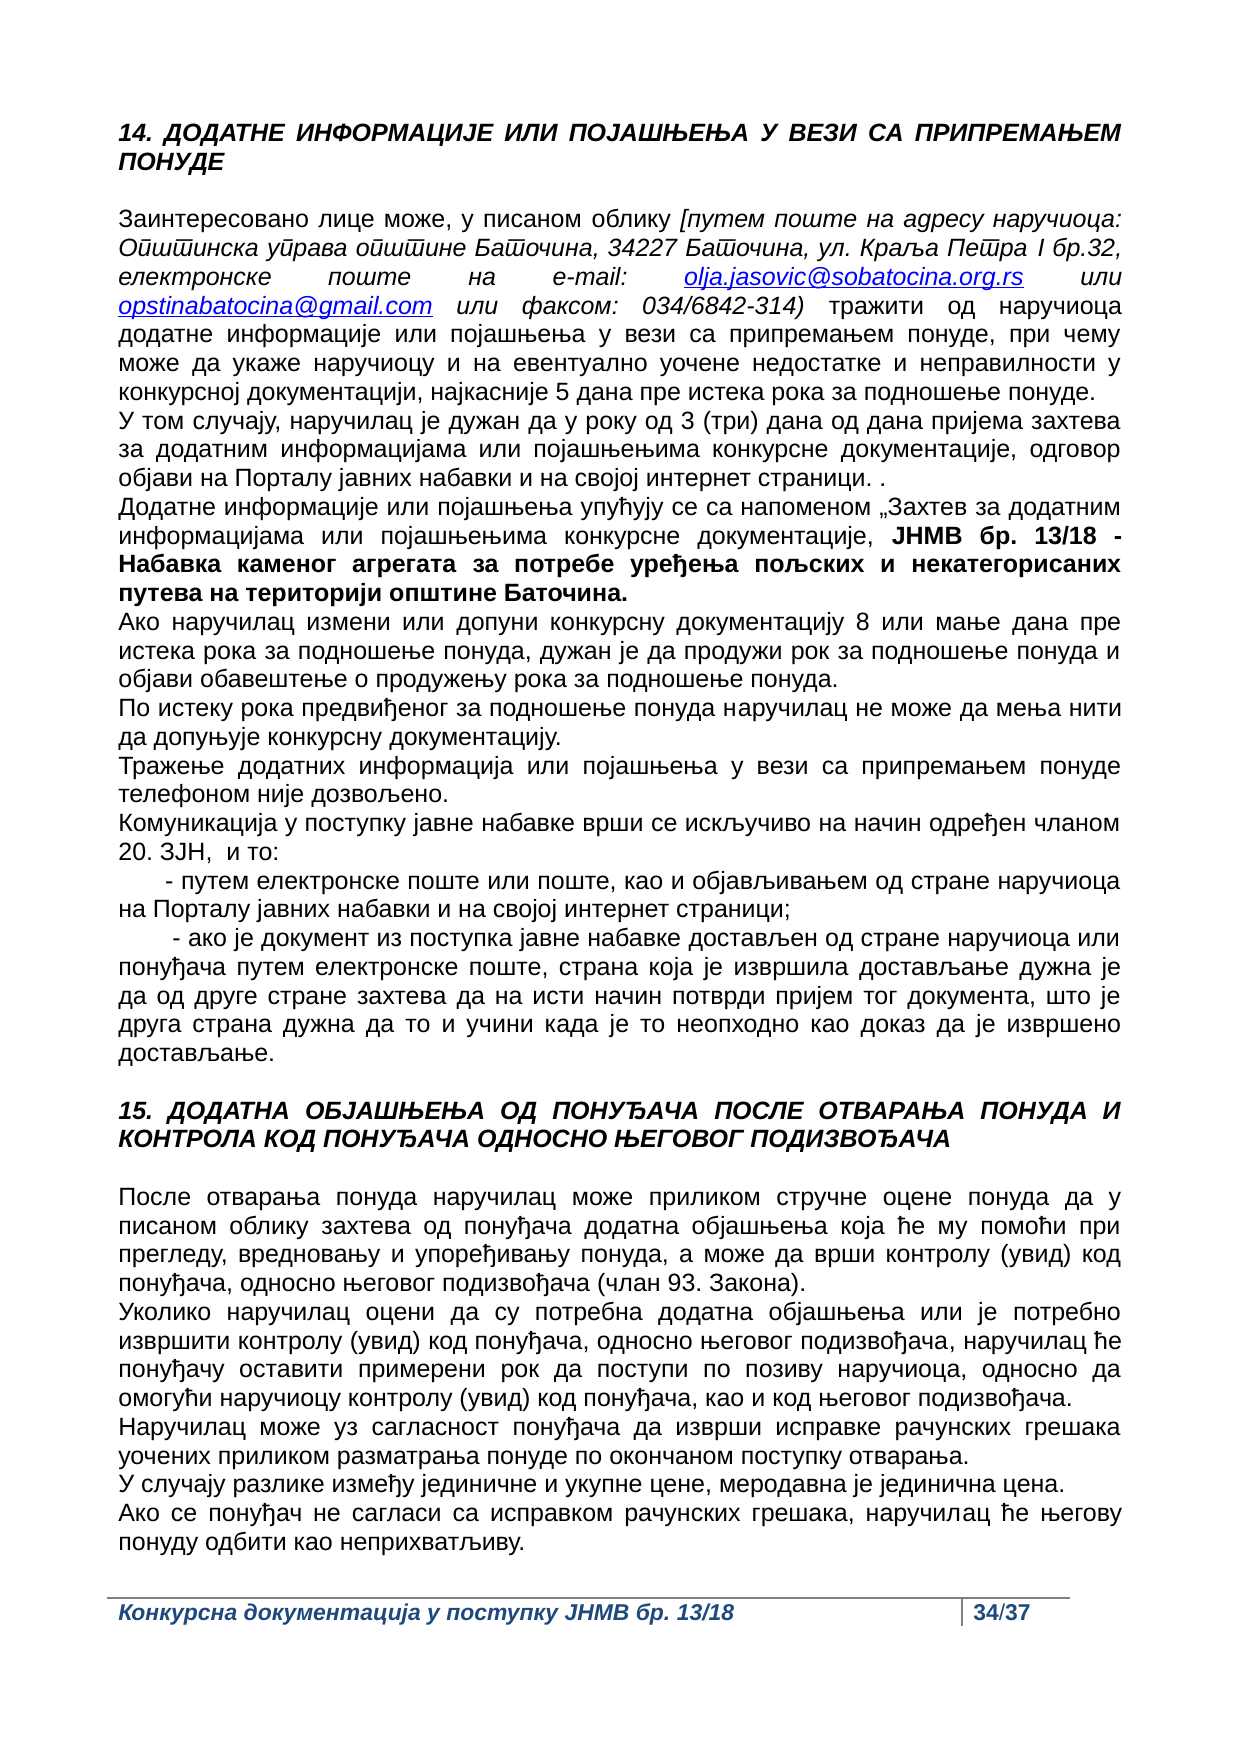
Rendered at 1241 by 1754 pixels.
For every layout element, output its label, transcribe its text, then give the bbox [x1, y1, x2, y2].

text - ако је документ из поступка јавне набавке достављен од стране наручиоца или понуђача путем електронске поште, страна која је извршила достављање дужна је да од друге стране захтева да на исти начин потврди пријем тог документа, што је друга страна дужна да то и учини када је то неопходно као доказ да је извршено достављање. [118, 923, 1122, 1067]
text - путем електронске поште или поште, као и објављивањем од стране наручиоца на Порталу јавних набавки и на својој интернет страници; [118, 866, 1122, 923]
text У том случају, наручилац је дужан да у року од 3 (три) дана од дана пријема захтева за додатним информацијама или појашњењима конкурсне документације, одговор објави на Порталу јавних набавки и на својој интернет страници. . [118, 406, 1122, 492]
text Додатне информације или појашњења упућују се са напоменом „Захтев за додатним информацијама или појашњењима конкурсне документације, ЈНМВ бр. 13/18 - Набавка каменог агрегата за потребе уређења пољских и некатегорисаних путева на територији општине Баточина. [118, 492, 1122, 607]
text Тражење додатних информација или појашњења у вези са припремањем понуде телефоном није дозвољено. [118, 751, 1122, 808]
text По истеку рока предвиђеног за подношење понуда наручилац не може да мења нити да допуњује конкурсну документацију. [118, 693, 1122, 751]
text После отварања понуда наручилац може приликом стручне оцене понуда да у писаном облику захтева од понуђача додатна објашњења која ће му помоћи при прегледу, вредновању и упоређивању понуда, а може да врши контролу (увид) код понуђача, односно његовог подизвођача (члан 93. Закона). [118, 1182, 1122, 1297]
text Наручилац може уз сагласност понуђача да изврши исправке рачунских грешака уочених приликом разматрања понуде по окончаном поступку отварања. [118, 1412, 1122, 1469]
text Уколико наручилац оцени да су потребна додатна објашњења или је потребно извршити контролу (увид) код понуђача, односно његовог подизвођача, наручилац ће понуђачу оставити примерени рок да поступи по позиву наручиоца, односно да омогући наручиоцу контролу (увид) код понуђача, као и код његовог подизвођача. [118, 1297, 1122, 1412]
text Комуникација у поступку јавне набавке врши се искључиво на начин одређен чланом 20. ЗЈН, и то: [118, 808, 1122, 866]
text У случају разлике између јединичне и укупне цене, меродавна је јединична цена. [118, 1469, 1122, 1498]
text Ако наручилац измени или допуни конкурсну документацију 8 или мање дана пре истека рока за подношење понуда, дужан је да продужи рок за подношење понуда и објави обавештење о продужењу рока за подношење понуда. [118, 607, 1122, 693]
text Заинтересовано лице може, у писаном облику [путем поште на адресу наручиоца: Општинска управа општине Баточина, 34227 Баточина, ул. Краља Петра I бр.32, електронске поште на e-mail: olja.jasovic@sobatocina.org.rs или opstinabatocina@gmail.com или факсом: 034/6842-314) тражити од наручиоца додатне информације или појашњења у вези са припремањем понуде, при чему може да укаже наручиоцу и на евентуално уочене недостатке и неправилности у конкурсној документацији, најкасније 5 дана пре истека рока за подношење понуде. [118, 204, 1122, 406]
text 14. ДОДАТНЕ ИНФОРМАЦИЈЕ ИЛИ ПОЈАШЊЕЊА У ВЕЗИ СА ПРИПРЕМАЊЕМ ПОНУДЕ [118, 118, 1122, 176]
text Ако се понуђач не сагласи са исправком рачунских грешака, наручилац ће његову понуду одбити као неприхватљиву. [118, 1498, 1122, 1556]
text 15. ДОДАТНА ОБЈАШЊЕЊА ОД ПОНУЂАЧА ПОСЛЕ ОТВАРАЊА ПОНУДА И КОНТРОЛА КОД ПОНУЂАЧА ОДНОСНО ЊЕГОВОГ ПОДИЗВОЂАЧА [118, 1096, 1122, 1153]
